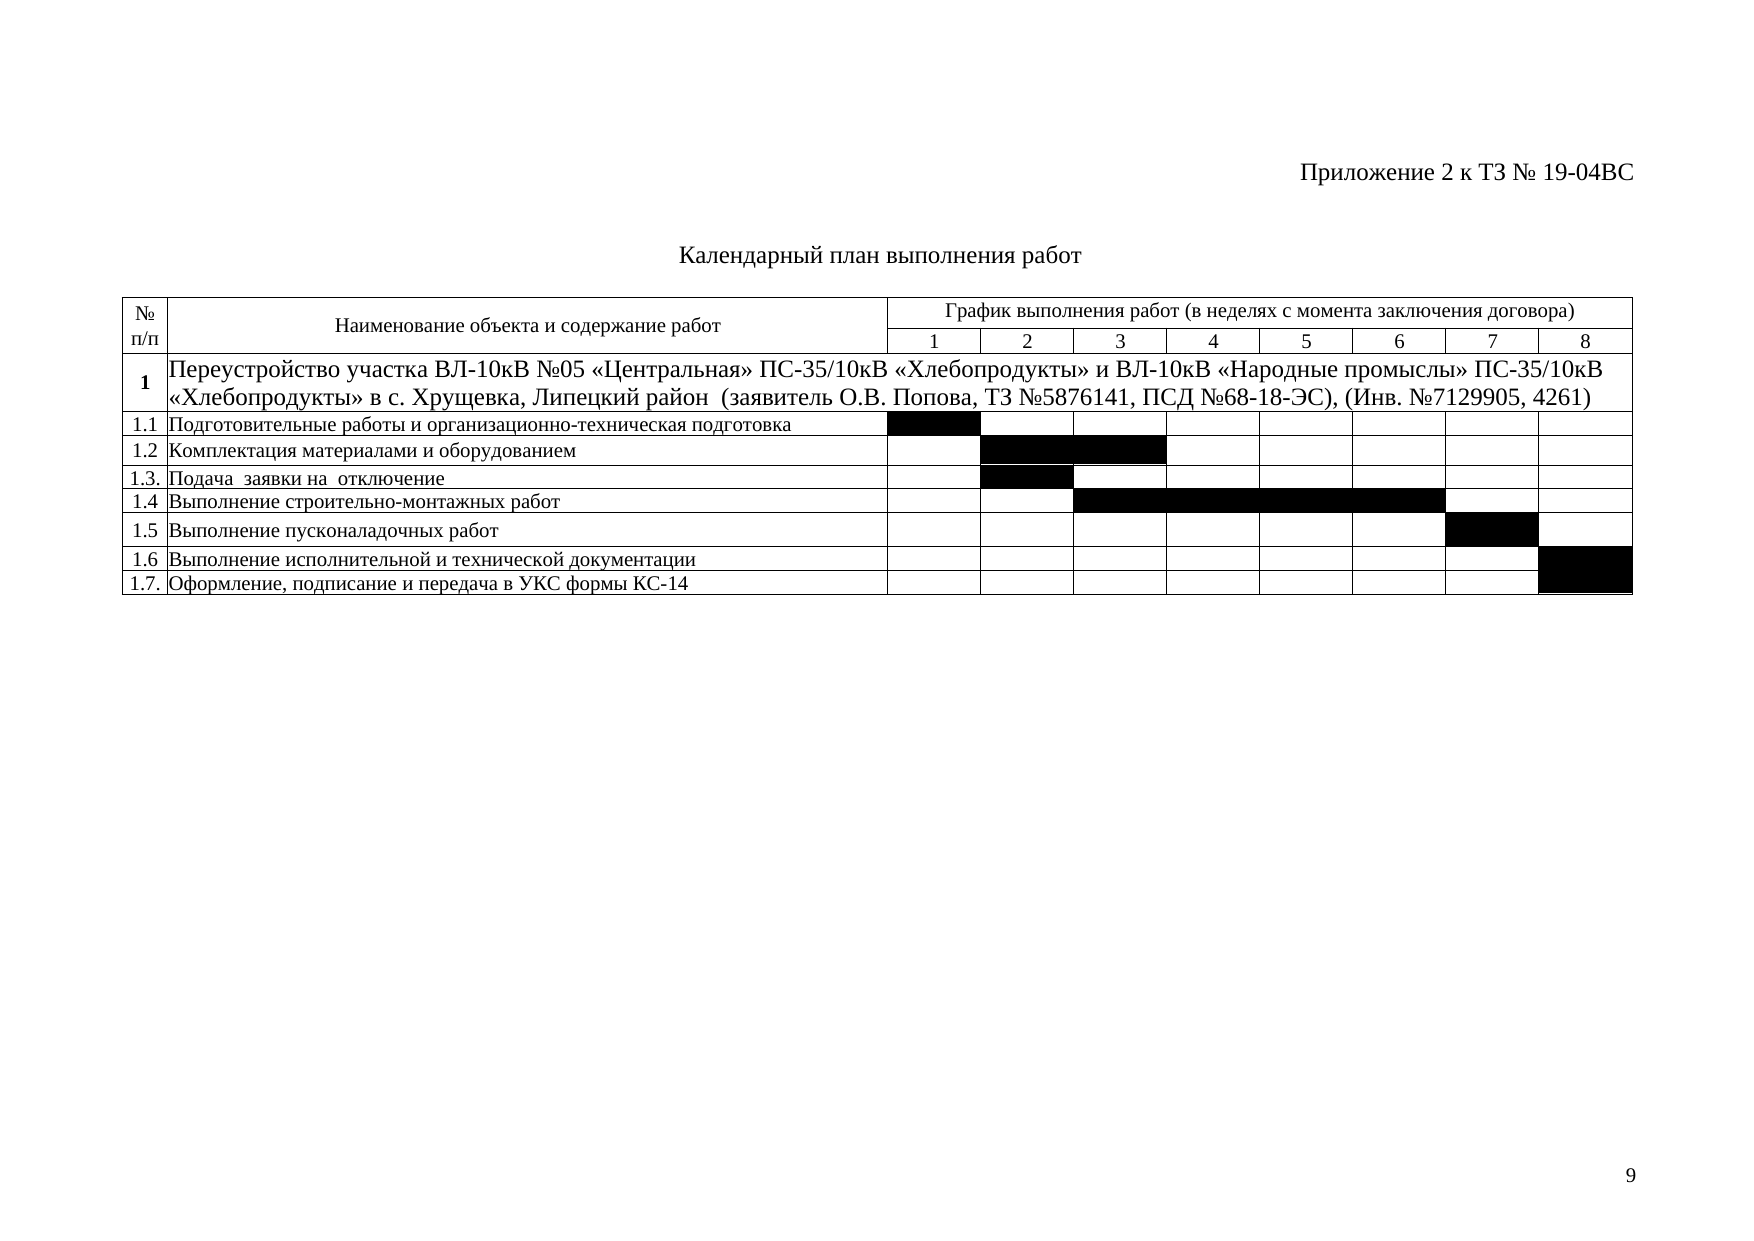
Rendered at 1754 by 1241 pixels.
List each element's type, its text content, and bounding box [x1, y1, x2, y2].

table_cell 1 [123, 354, 167, 411]
table_header Наименование объекта и содержание работ [168, 298, 887, 353]
table_cell [981, 571, 1073, 593]
table_cell [1074, 412, 1166, 435]
table_cell [1260, 412, 1352, 435]
table_cell [1260, 571, 1352, 593]
table_cell [888, 466, 980, 488]
table_cell [888, 436, 980, 464]
table_cell 1.2 [123, 436, 167, 464]
table_cell Подача заявки на отключение [168, 466, 887, 488]
table_cell [1260, 547, 1352, 570]
table_cell [981, 466, 1073, 488]
table_cell [1446, 466, 1538, 488]
table_cell [1446, 489, 1538, 512]
table_cell 1.4 [123, 489, 167, 512]
table_cell [981, 412, 1073, 435]
table_cell [1353, 466, 1445, 488]
table_cell Подготовительные работы и организационно-техническая подготовка [168, 412, 887, 435]
table_header График выполнения работ (в неделях с момента заключения договора) [888, 298, 1632, 327]
table_cell Выполнение пусконаладочных работ [168, 513, 887, 546]
table_cell [1539, 436, 1632, 464]
table_cell [1353, 513, 1445, 546]
table_header № п/п [123, 298, 167, 353]
table_cell [1074, 466, 1166, 488]
table_cell [1446, 436, 1538, 464]
table_cell [1353, 489, 1445, 512]
table_cell Оформление, подписание и передача в УКС формы КС-14 [168, 571, 887, 593]
table_cell 1.3. [123, 466, 167, 488]
table_cell 4 [1167, 329, 1259, 353]
table_cell [1446, 571, 1538, 593]
table_cell [1353, 412, 1445, 435]
table_cell [1074, 571, 1166, 593]
table_cell 3 [1074, 329, 1166, 353]
table_cell 5 [1260, 329, 1352, 353]
table_cell 1.6 [123, 547, 167, 570]
table_cell [888, 547, 980, 570]
table_cell [1074, 436, 1166, 464]
table_cell [981, 489, 1073, 512]
table_cell [1074, 547, 1166, 570]
table_cell [1446, 547, 1538, 570]
table_cell [1074, 489, 1166, 512]
table_cell [1260, 489, 1352, 512]
table_cell [1260, 436, 1352, 464]
table_cell 2 [981, 329, 1073, 353]
table_cell [981, 547, 1073, 570]
table_cell [1353, 571, 1445, 593]
table_cell [1167, 513, 1259, 546]
table_cell 1 [888, 329, 980, 353]
table_cell [1539, 489, 1632, 512]
table_cell [1446, 412, 1538, 435]
table_cell [888, 412, 980, 435]
table_cell [1539, 466, 1632, 488]
table_cell [1260, 513, 1352, 546]
table_cell [1167, 547, 1259, 570]
table_cell 8 [1539, 329, 1632, 353]
table_cell [888, 489, 980, 512]
table_cell [1167, 412, 1259, 435]
table_cell [1539, 547, 1632, 570]
table_cell [888, 513, 980, 546]
table_cell [1074, 513, 1166, 546]
text Приложение 2 к ТЗ № 19-04ВС [118, 157, 1636, 186]
table_cell [1167, 571, 1259, 593]
table_cell 7 [1446, 329, 1538, 353]
table_cell 1.7. [123, 571, 167, 593]
table_cell [1539, 571, 1632, 593]
table_cell [888, 571, 980, 593]
table_cell Комплектация материалами и оборудованием [168, 436, 887, 464]
table_cell 1.5 [123, 513, 167, 546]
table_cell [1167, 466, 1259, 488]
table_cell [981, 513, 1073, 546]
table_cell [1539, 412, 1632, 435]
table_cell Выполнение строительно-монтажных работ [168, 489, 887, 512]
table_cell [1539, 513, 1632, 546]
text Календарный план выполнения работ [118, 240, 1636, 268]
table_cell [981, 436, 1073, 464]
table_cell [1353, 547, 1445, 570]
table_cell [1353, 436, 1445, 464]
table_cell Выполнение исполнительной и технической документации [168, 547, 887, 570]
table_cell [1167, 436, 1259, 464]
table_cell 1.1 [123, 412, 167, 435]
table_cell [1167, 489, 1259, 512]
table_cell 6 [1353, 329, 1445, 353]
table_cell [1260, 466, 1352, 488]
table_cell [1446, 513, 1538, 546]
table_cell Переустройство участка ВЛ-10кВ №05 «Центральная» ПС-35/10кВ «Хлебопродукты» и ВЛ-10кВ «Народные промыслы» ПС-35/10кВ «Хлебопродукты» в с. Хрущевка, Липецкий район (заявитель О.В. Попова, ТЗ №5876141, ПСД №68-18-ЭС), (Инв. №7129905, 4261) [168, 354, 1632, 411]
